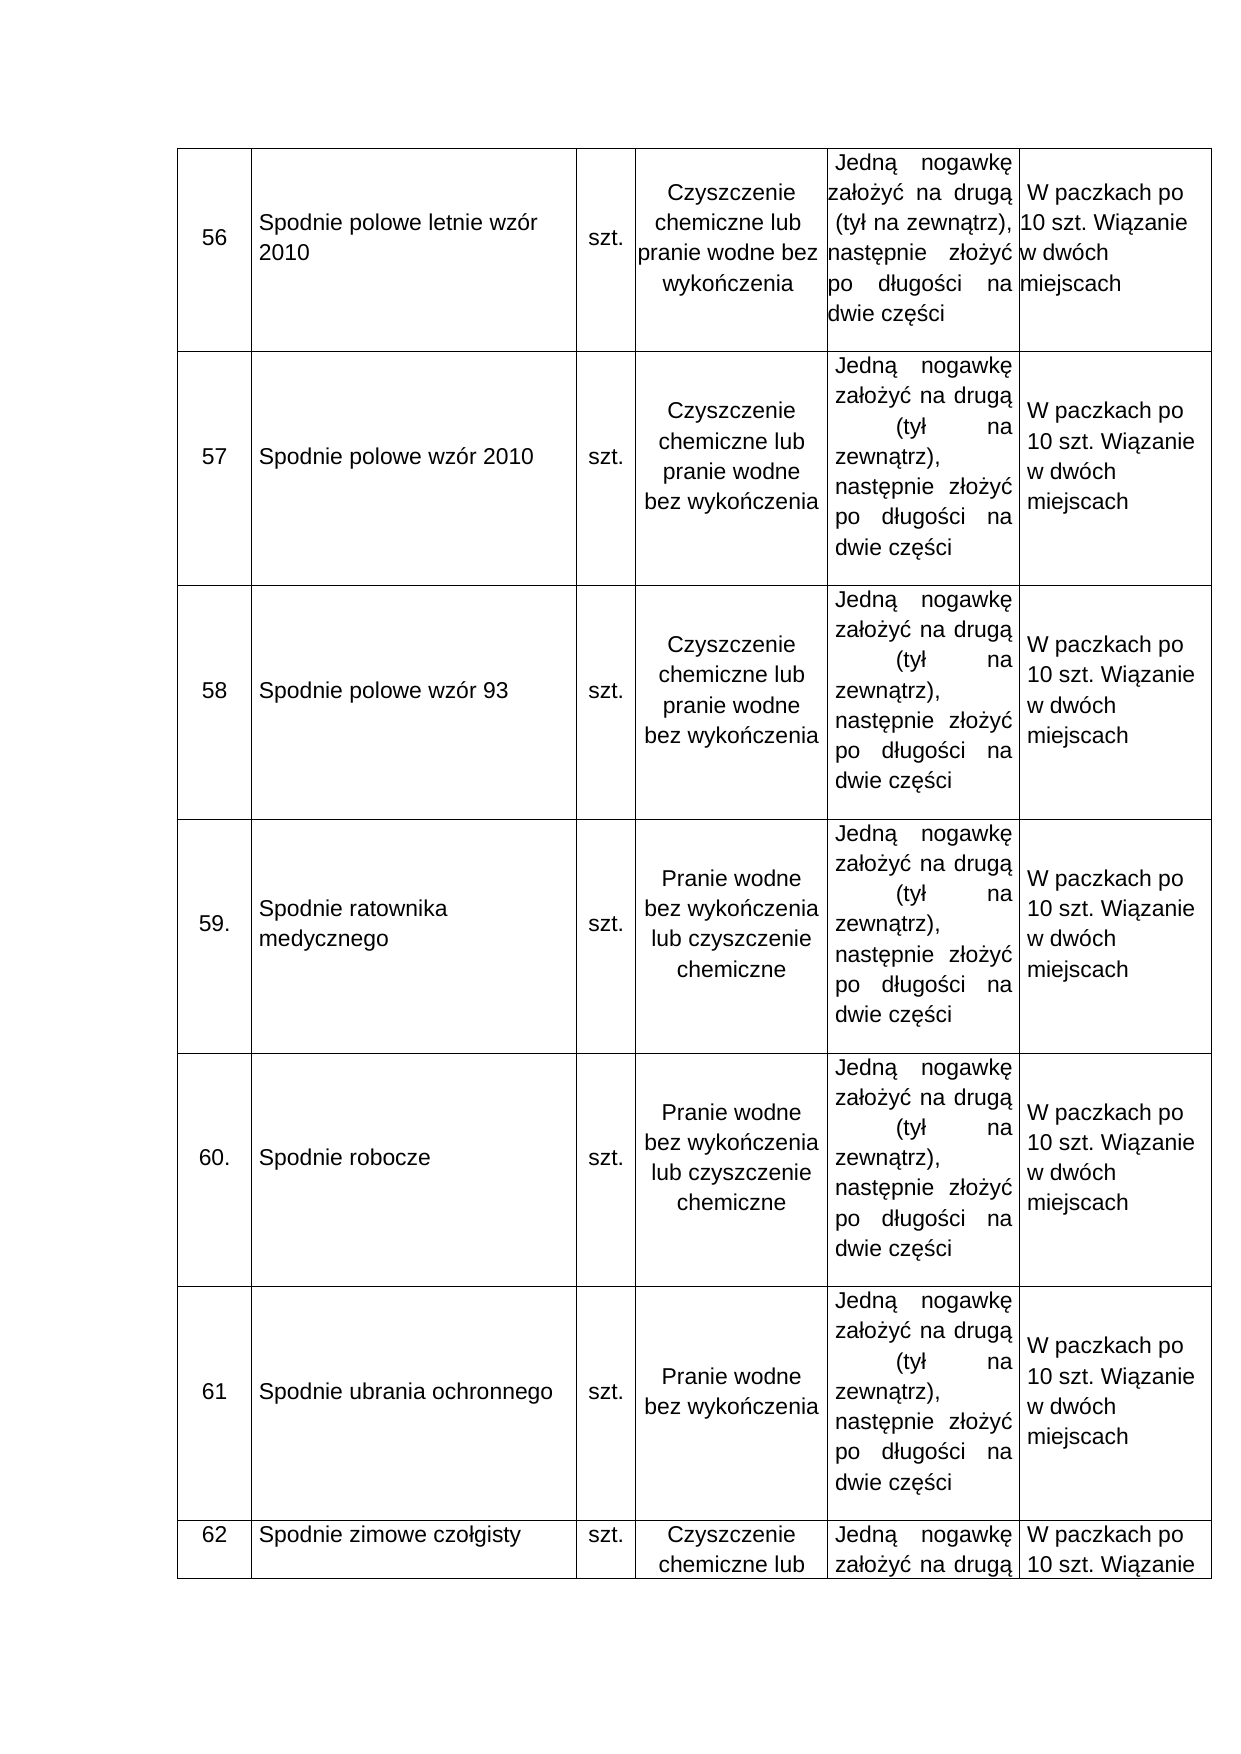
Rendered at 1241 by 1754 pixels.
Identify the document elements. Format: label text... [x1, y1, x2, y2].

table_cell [828, 1521, 1019, 1577]
table_cell szt. [577, 1521, 635, 1577]
table_cell W paczkach po 10 szt. Wiązanie w dwóch miejscach [1020, 352, 1211, 585]
table_cell Spodnie robocze [252, 1054, 576, 1286]
table_cell 61 [178, 1287, 251, 1520]
table_cell Pranie wodne bez wykończenia [636, 1287, 827, 1520]
table_cell Jedną nogawkę założyć na drugą (tył na zewnątrz), następnie złożyć po długości na dwie części [828, 1054, 1019, 1286]
table_cell szt. [577, 1287, 635, 1520]
table_cell Spodnie polowe wzór 2010 [252, 352, 576, 585]
table_cell W paczkach po 10 szt. Wiązanie w dwóch miejscach [1020, 1054, 1211, 1286]
table_cell 56 [178, 149, 251, 351]
table_cell szt. [577, 586, 635, 819]
table_cell W paczkach po 10 szt. Wiązanie w dwóch miejscach [1020, 1287, 1211, 1520]
table_cell 58 [178, 586, 251, 819]
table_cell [636, 1521, 827, 1577]
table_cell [252, 1521, 576, 1577]
table_cell szt. [577, 352, 635, 585]
table_cell Czyszczenie chemiczne lub pranie wodne bez wykończenia [636, 149, 827, 351]
table_cell 60. [178, 1054, 251, 1286]
table_cell Czyszczenie chemiczne lub pranie wodne bez wykończenia [636, 352, 827, 585]
table_cell Spodnie polowe letnie wzór 2010 [252, 149, 576, 351]
table_cell W paczkach po 10 szt. Wiązanie w dwóch miejscach [1020, 149, 1211, 351]
table_cell Spodnie ubrania ochronnego [252, 1287, 576, 1520]
table_cell 57 [178, 352, 251, 585]
table_cell Jedną nogawkę założyć na drugą (tył na zewnątrz), następnie złożyć po długości na dwie części [828, 820, 1019, 1052]
table_cell szt. [577, 820, 635, 1052]
table_cell 62 [178, 1521, 251, 1577]
table_cell 59. [178, 820, 251, 1052]
table_cell Jedną nogawkę założyć na drugą (tył na zewnątrz), następnie złożyć po długości na dwie części [828, 1287, 1019, 1520]
table_cell Jedną nogawkę założyć na drugą (tył na zewnątrz), następnie złożyć po długości na dwie części [828, 352, 1019, 585]
table_cell Spodnie polowe wzór 93 [252, 586, 576, 819]
table_cell Pranie wodne bez wykończenia lub czyszczenie chemiczne [636, 1054, 827, 1286]
table_cell Spodnie ratownika medycznego [252, 820, 576, 1052]
table_cell Jedną nogawkę założyć na drugą (tył na zewnątrz), następnie złożyć po długości na dwie części [828, 586, 1019, 819]
table_cell szt. [577, 149, 635, 351]
table_cell W paczkach po 10 szt. Wiązanie w dwóch miejscach [1020, 820, 1211, 1052]
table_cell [828, 149, 1019, 351]
table_cell W paczkach po 10 szt. Wiązanie w dwóch miejscach [1020, 586, 1211, 819]
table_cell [1020, 1521, 1211, 1577]
table_cell Czyszczenie chemiczne lub pranie wodne bez wykończenia [636, 586, 827, 819]
table_cell Pranie wodne bez wykończenia lub czyszczenie chemiczne [636, 820, 827, 1052]
table_cell szt. [577, 1054, 635, 1286]
